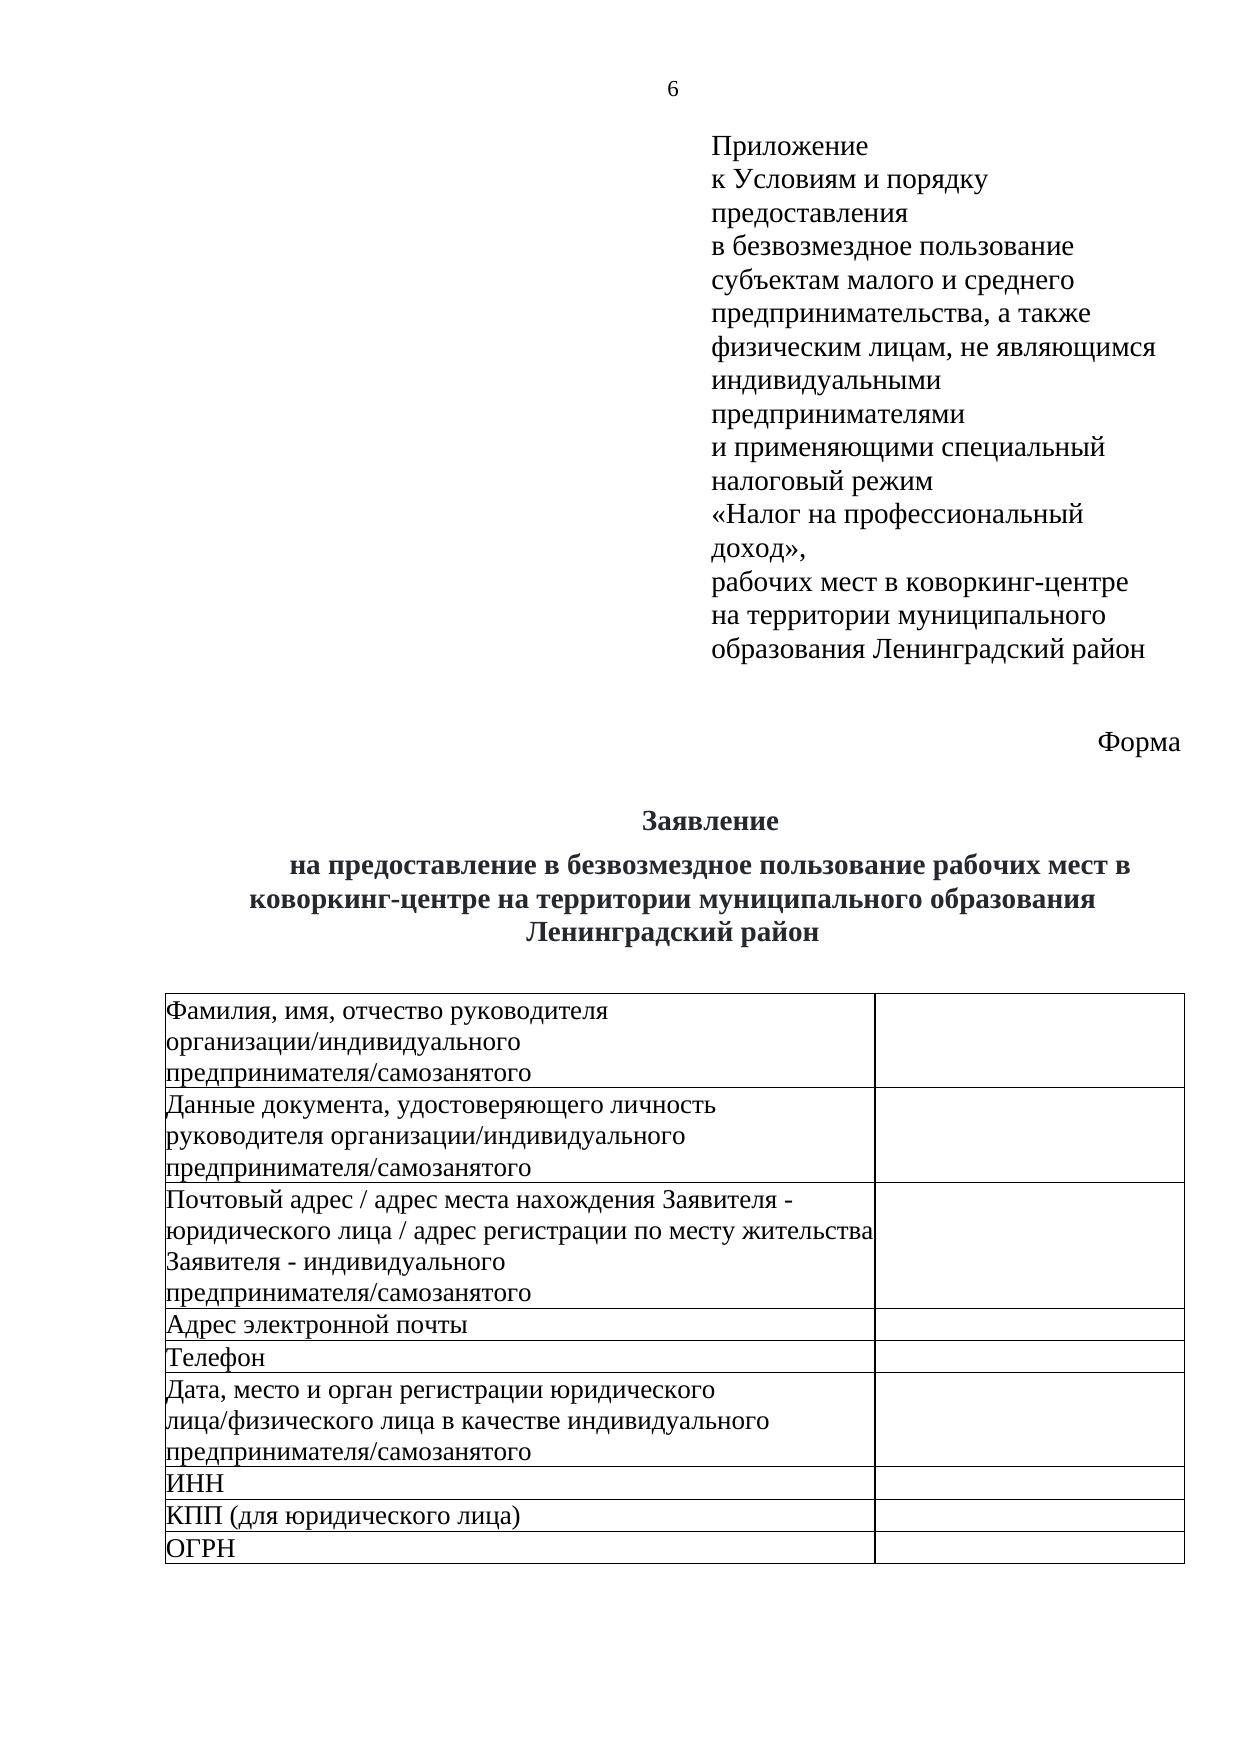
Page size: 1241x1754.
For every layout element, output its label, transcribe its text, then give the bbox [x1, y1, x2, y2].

text Заявление [164, 803, 1181, 836]
table_cell Телефон [166, 1341, 874, 1372]
table_cell Адрес электронной почты [166, 1309, 874, 1339]
table_cell Почтовый адрес / адрес места нахождения Заявителя - юридического лица / адрес регистрации по месту жительства Заявителя - индивидуального предпринимателя/самозанятого [166, 1183, 874, 1307]
text Приложение к Условиям и порядку предоставления в безвозмездное пользование субъектам малого и среднего предпринимательства, а также физическим лицам, не являющимся индивидуальными предпринимателями и применяющими специальный налоговый режим «Налог на профессиональный доход», рабочих мест в коворкинг-центре на территории муниципального образования Ленинградский район [711, 128, 1181, 664]
table_cell [876, 1467, 1184, 1498]
table_header Фамилия, имя, отчество руководителя организации/индивидуального предпринимателя/самозанятого [166, 994, 874, 1087]
table_cell [876, 1373, 1184, 1466]
table_cell [876, 1532, 1184, 1563]
text на предоставление в безвозмездное пользование рабочих мест в коворкинг-центре на территории муниципального образования Ленинградский район [164, 847, 1181, 948]
table_header [876, 994, 1184, 1087]
table_cell [876, 1183, 1184, 1307]
table_cell [876, 1341, 1184, 1372]
table_cell [876, 1088, 1184, 1182]
table_cell ОГРН [166, 1532, 874, 1563]
table_cell КПП (для юридического лица) [166, 1500, 874, 1531]
table_cell [876, 1309, 1184, 1339]
text Форма [711, 724, 1181, 758]
table_cell Данные документа, удостоверяющего личность руководителя организации/индивидуального предпринимателя/самозанятого [166, 1088, 874, 1182]
table_cell Дата, место и орган регистрации юридического лица/физического лица в качестве индивидуального предпринимателя/самозанятого [166, 1373, 874, 1466]
table_cell [876, 1500, 1184, 1531]
table_cell ИНН [166, 1467, 874, 1498]
